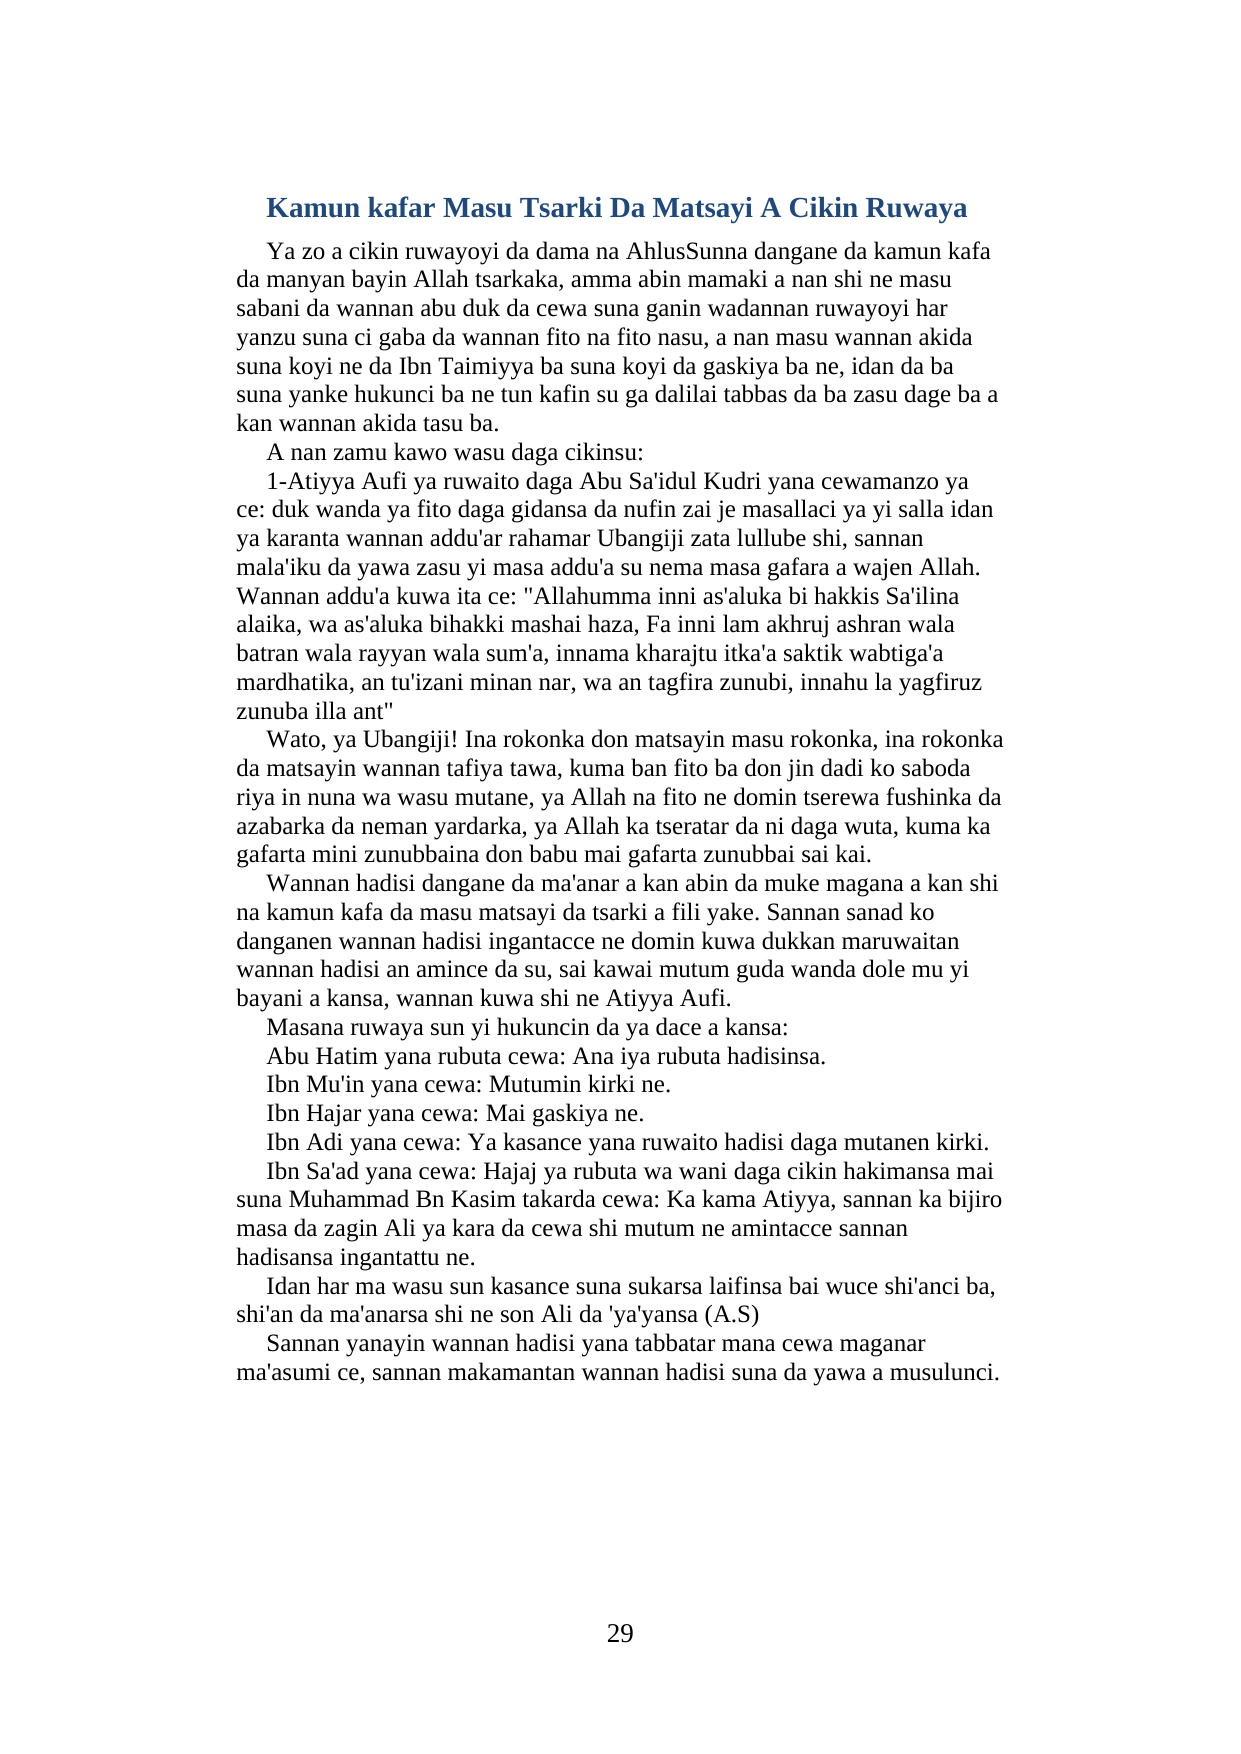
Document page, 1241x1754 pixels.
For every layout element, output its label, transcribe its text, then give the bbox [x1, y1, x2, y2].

text Abu Hatim yana rubuta cewa: Ana iya rubuta hadisinsa. [236, 1041, 1004, 1069]
text Ibn Hajar yana cewa: Mai gaskiya ne. [236, 1098, 1004, 1127]
text Idan har ma wasu sun kasance suna sukarsa laifinsa bai wuce shi'anci ba, shi'an da ma'anarsa shi ne son Ali da 'ya'yansa (A.S) [236, 1271, 1004, 1328]
text Ibn Mu'in yana cewa: Mutumin kirki ne. [236, 1069, 1004, 1098]
text Wato, ya Ubangiji! Ina rokonka don matsayin masu rokonka, ina rokonka da matsayin wannan tafiya tawa, kuma ban fito ba don jin dadi ko saboda riya in nuna wa wasu mutane, ya Allah na fito ne domin tserewa fushinka da azabarka da neman yardarka, ya Allah ka tseratar da ni daga wuta, kuma ka gafarta mini zunubbaina don babu mai gafarta zunubbai sai kai. [236, 724, 1004, 868]
text 1-Atiyya Aufi ya ruwaito daga Abu Sa'idul Kudri yana cewamanzo ya ce: duk wanda ya fito daga gidansa da nufin zai je masallaci ya yi salla idan ya karanta wannan addu'ar rahamar Ubangiji zata lullube shi, sannan mala'iku da yawa zasu yi masa addu'a su nema masa gafara a wajen Allah. Wannan addu'a kuwa ita ce: "Allahumma inni as'aluka bi hakkis Sa'ilina alaika, wa as'aluka bihakki mashai haza, Fa inni lam akhruj ashran wala batran wala rayyan wala sum'a, innama kharajtu itka'a saktik wabtiga'a mardhatika, an tu'izani minan nar, wa an tagfira zunubi, innahu la yagfiruz zunuba illa ant" [236, 466, 1004, 724]
text Sannan yanayin wannan hadisi yana tabbatar mana cewa maganar ma'asumi ce, sannan makamantan wannan hadisi suna da yawa a musulunci. [236, 1328, 1004, 1386]
text A nan zamu kawo wasu daga cikinsu: [236, 437, 1004, 466]
text Masana ruwaya sun yi hukuncin da ya dace a kansa: [236, 1012, 1004, 1041]
text Ya zo a cikin ruwayoyi da dama na AhlusSunna dangane da kamun kafa da manyan bayin Allah tsarkaka, amma abin mamaki a nan shi ne masu sabani da wannan abu duk da cewa suna ganin wadannan ruwayoyi har yanzu suna ci gaba da wannan fito na fito nasu, a nan masu wannan akida suna koyi ne da Ibn Taimiyya ba suna koyi da gaskiya ba ne, idan da ba suna yanke hukunci ba ne tun kafin su ga dalilai tabbas da ba zasu dage ba a kan wannan akida tasu ba. [236, 236, 1004, 437]
text Ibn Adi yana cewa: Ya kasance yana ruwaito hadisi daga mutanen kirki. [236, 1127, 1004, 1156]
subtitle Kamun kafar Masu Tsarki Da Matsayi A Cikin Ruwaya [236, 190, 1004, 223]
text Wannan hadisi dangane da ma'anar a kan abin da muke magana a kan shi na kamun kafa da masu matsayi da tsarki a fili yake. Sannan sanad ko danganen wannan hadisi ingantacce ne domin kuwa dukkan maruwaitan wannan hadisi an amince da su, sai kawai mutum guda wanda dole mu yi bayani a kansa, wannan kuwa shi ne Atiyya Aufi. [236, 868, 1004, 1012]
text Ibn Sa'ad yana cewa: Hajaj ya rubuta wa wani daga cikin hakimansa mai suna Muhammad Bn Kasim takarda cewa: Ka kama Atiyya, sannan ka bijiro masa da zagin Ali ya kara da cewa shi mutum ne amintacce sannan hadisansa ingantattu ne. [236, 1156, 1004, 1271]
